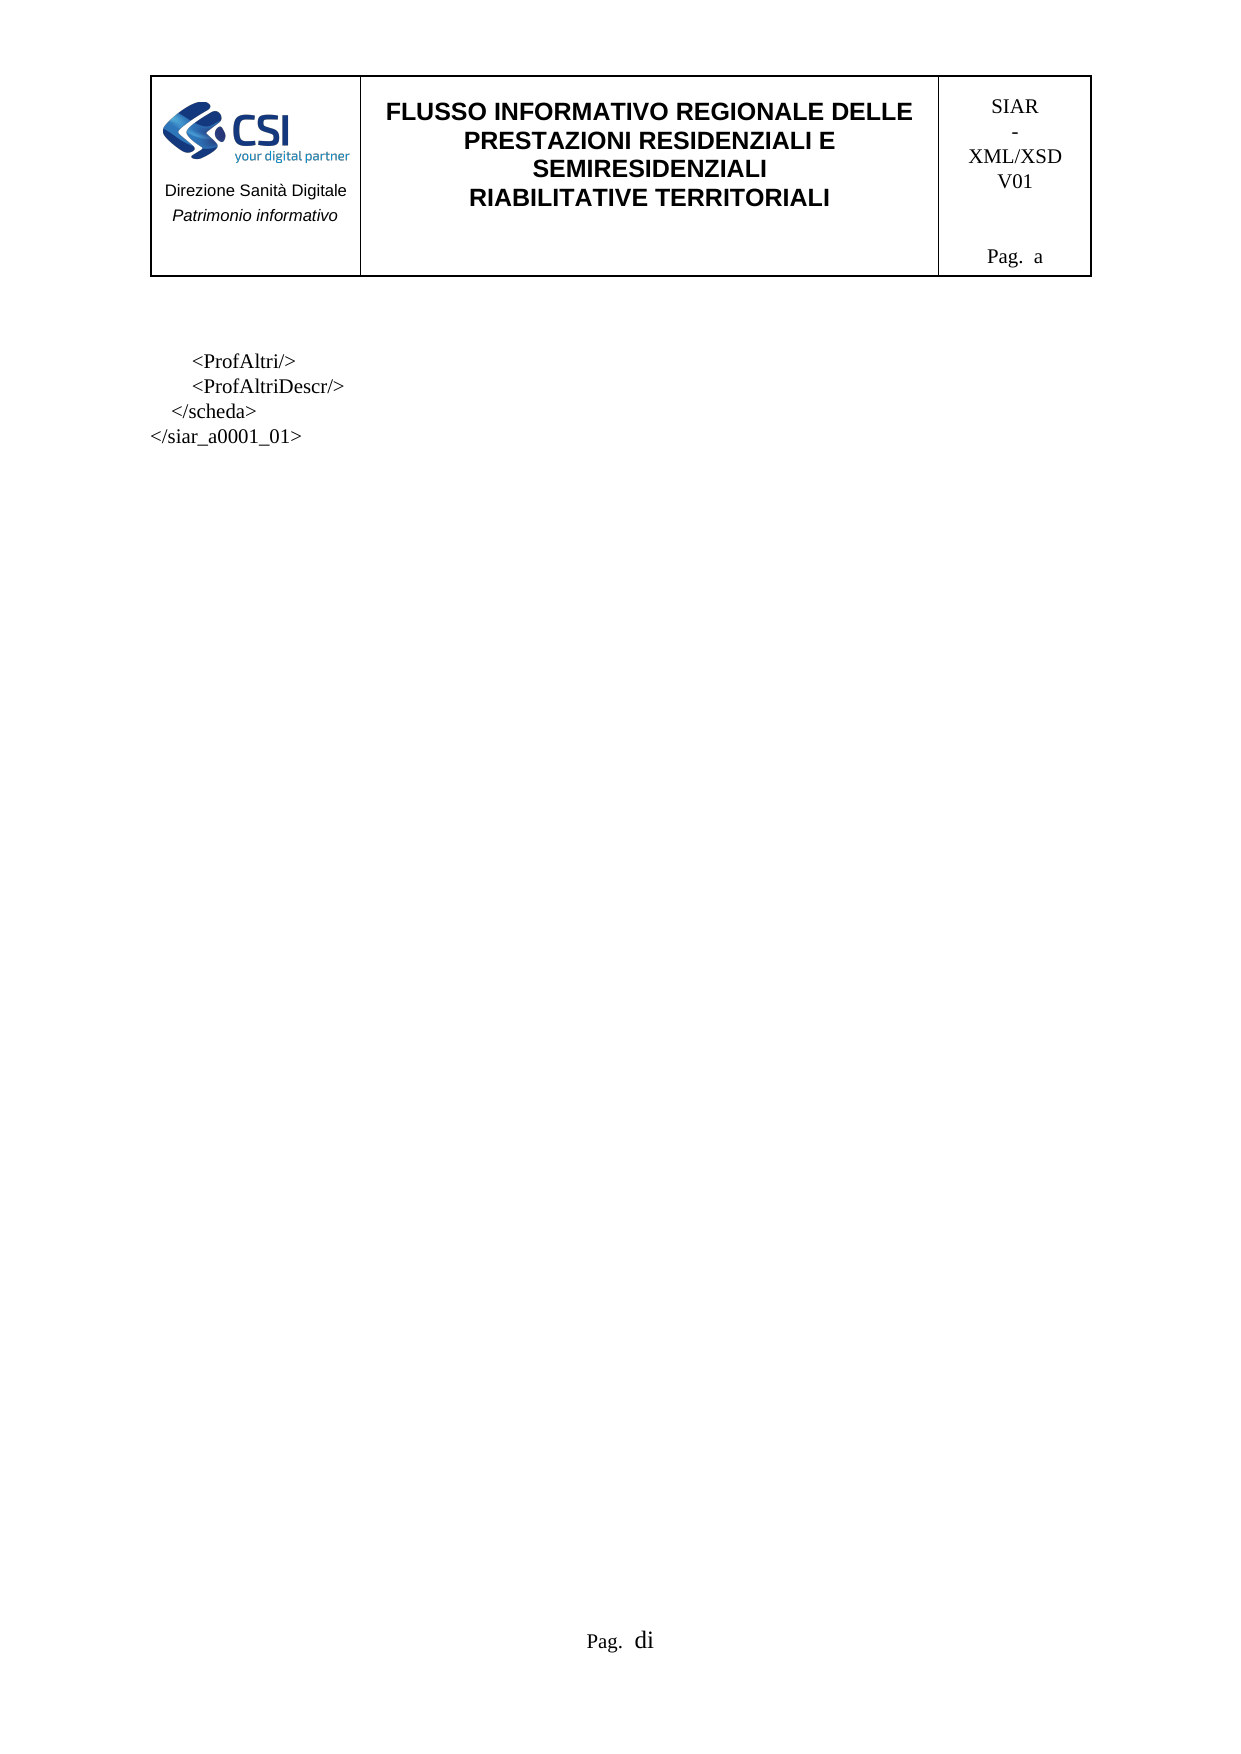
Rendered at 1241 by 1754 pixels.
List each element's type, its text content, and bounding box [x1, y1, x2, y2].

text <ProfAltriDescr/> [150, 373, 1090, 398]
picture [161, 102, 351, 164]
text </scheda> [150, 398, 1090, 423]
text <ProfAltri/> [150, 348, 1090, 373]
text </siar_a0001_01> [150, 423, 1090, 448]
